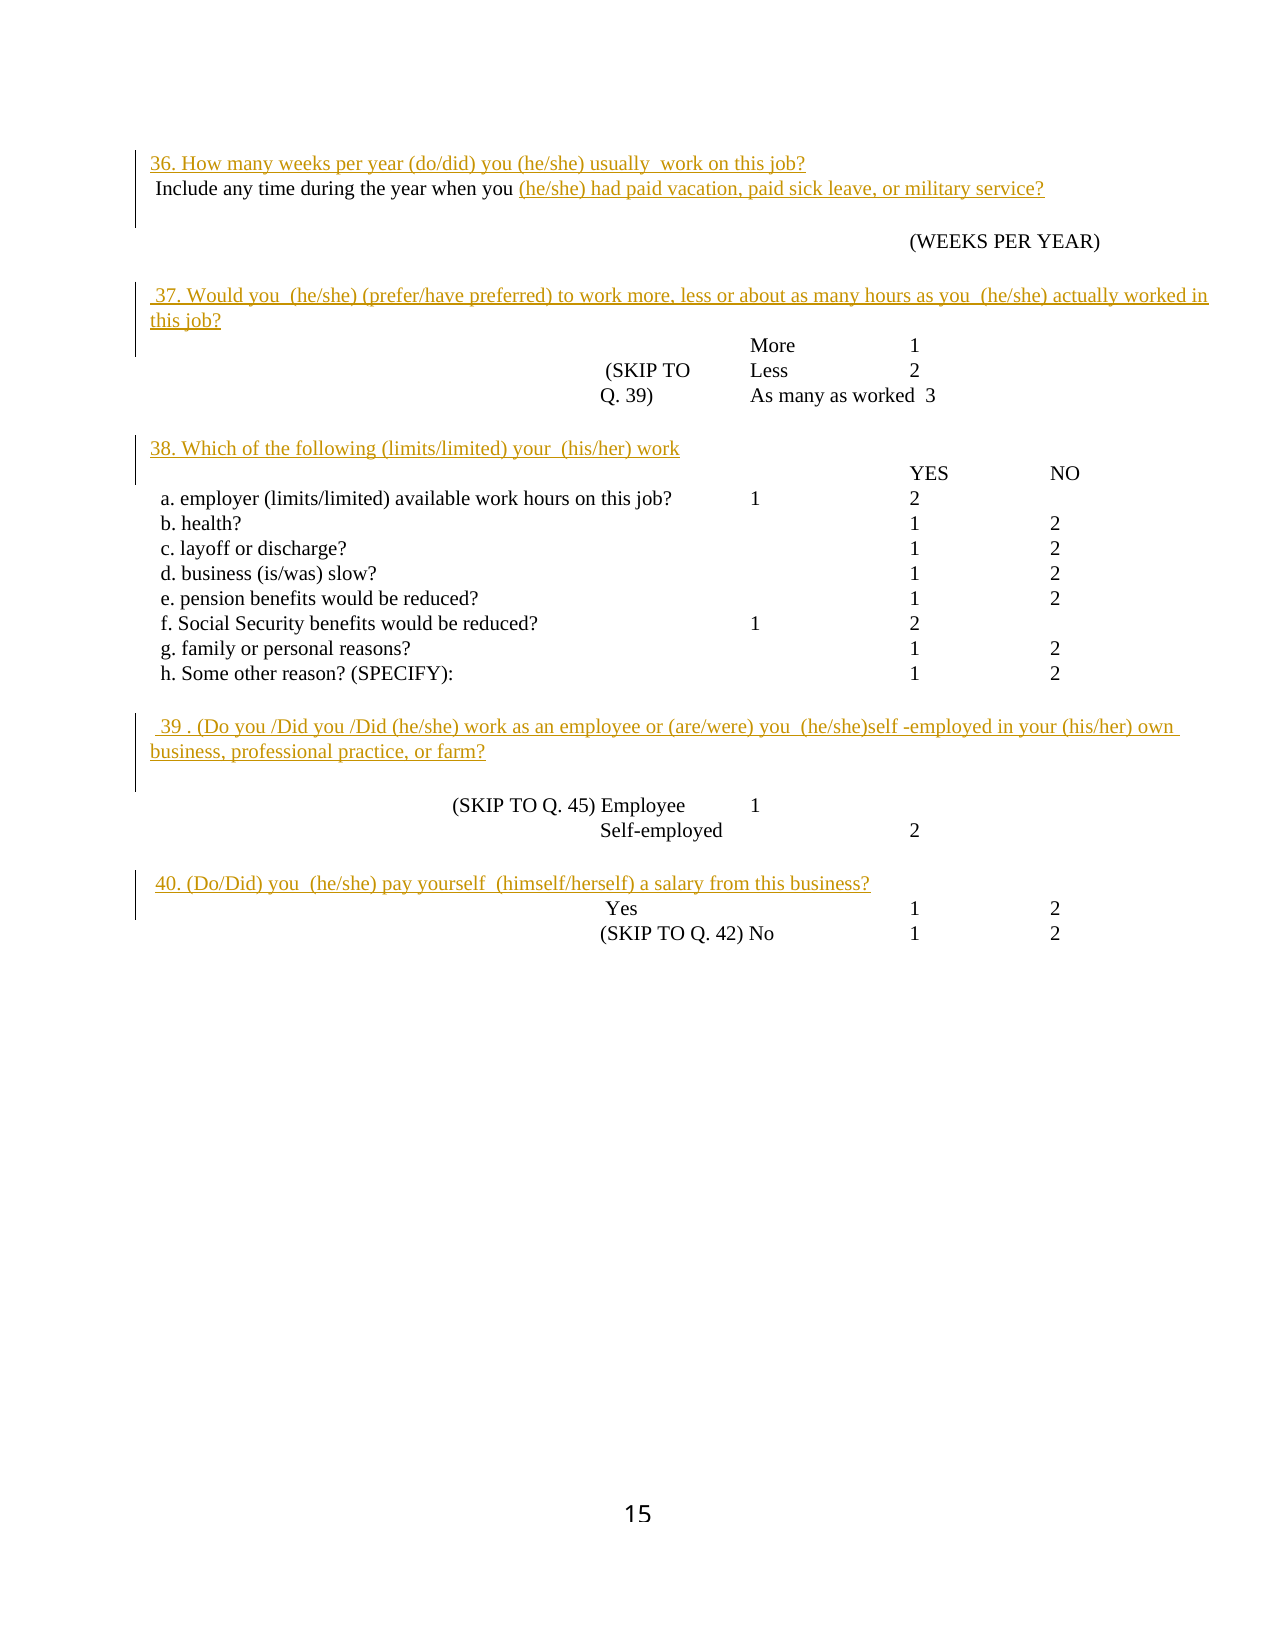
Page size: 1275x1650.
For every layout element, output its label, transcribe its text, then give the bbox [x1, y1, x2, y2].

text b. health? 1 2 [150, 510, 1209, 535]
text e. pension benefits would be reduced? 1 2 [150, 585, 1209, 610]
text (SKIP TO Q. 42) No 1 2 [150, 920, 1209, 945]
text h. Some other reason? (SPECIFY): 1 2 [150, 660, 1209, 685]
text f. Social Security benefits would be reduced? 1 2 [150, 610, 1209, 635]
text d. business (is/was) slow? 1 2 [150, 560, 1209, 585]
text YES NO [150, 460, 1209, 485]
text Yes 1 2 [150, 895, 1209, 920]
text (WEEKS PER YEAR) [150, 228, 1209, 253]
text c. layoff or discharge? 1 2 [150, 535, 1209, 560]
text (SKIP TO Q. 45) Employee 1 [150, 792, 1209, 817]
text More 1 [150, 332, 1209, 357]
text Q. 39) As many as worked 3 [150, 382, 1209, 407]
text (SKIP TO Less 2 [150, 357, 1209, 382]
text a. employer (limits/limited) available work hours on this job? 1 2 [150, 485, 1209, 510]
text Include any time during the year when you [150, 175, 1209, 200]
text Self-employed 2 [150, 817, 1209, 842]
text g. family or personal reasons? 1 2 [150, 635, 1209, 660]
